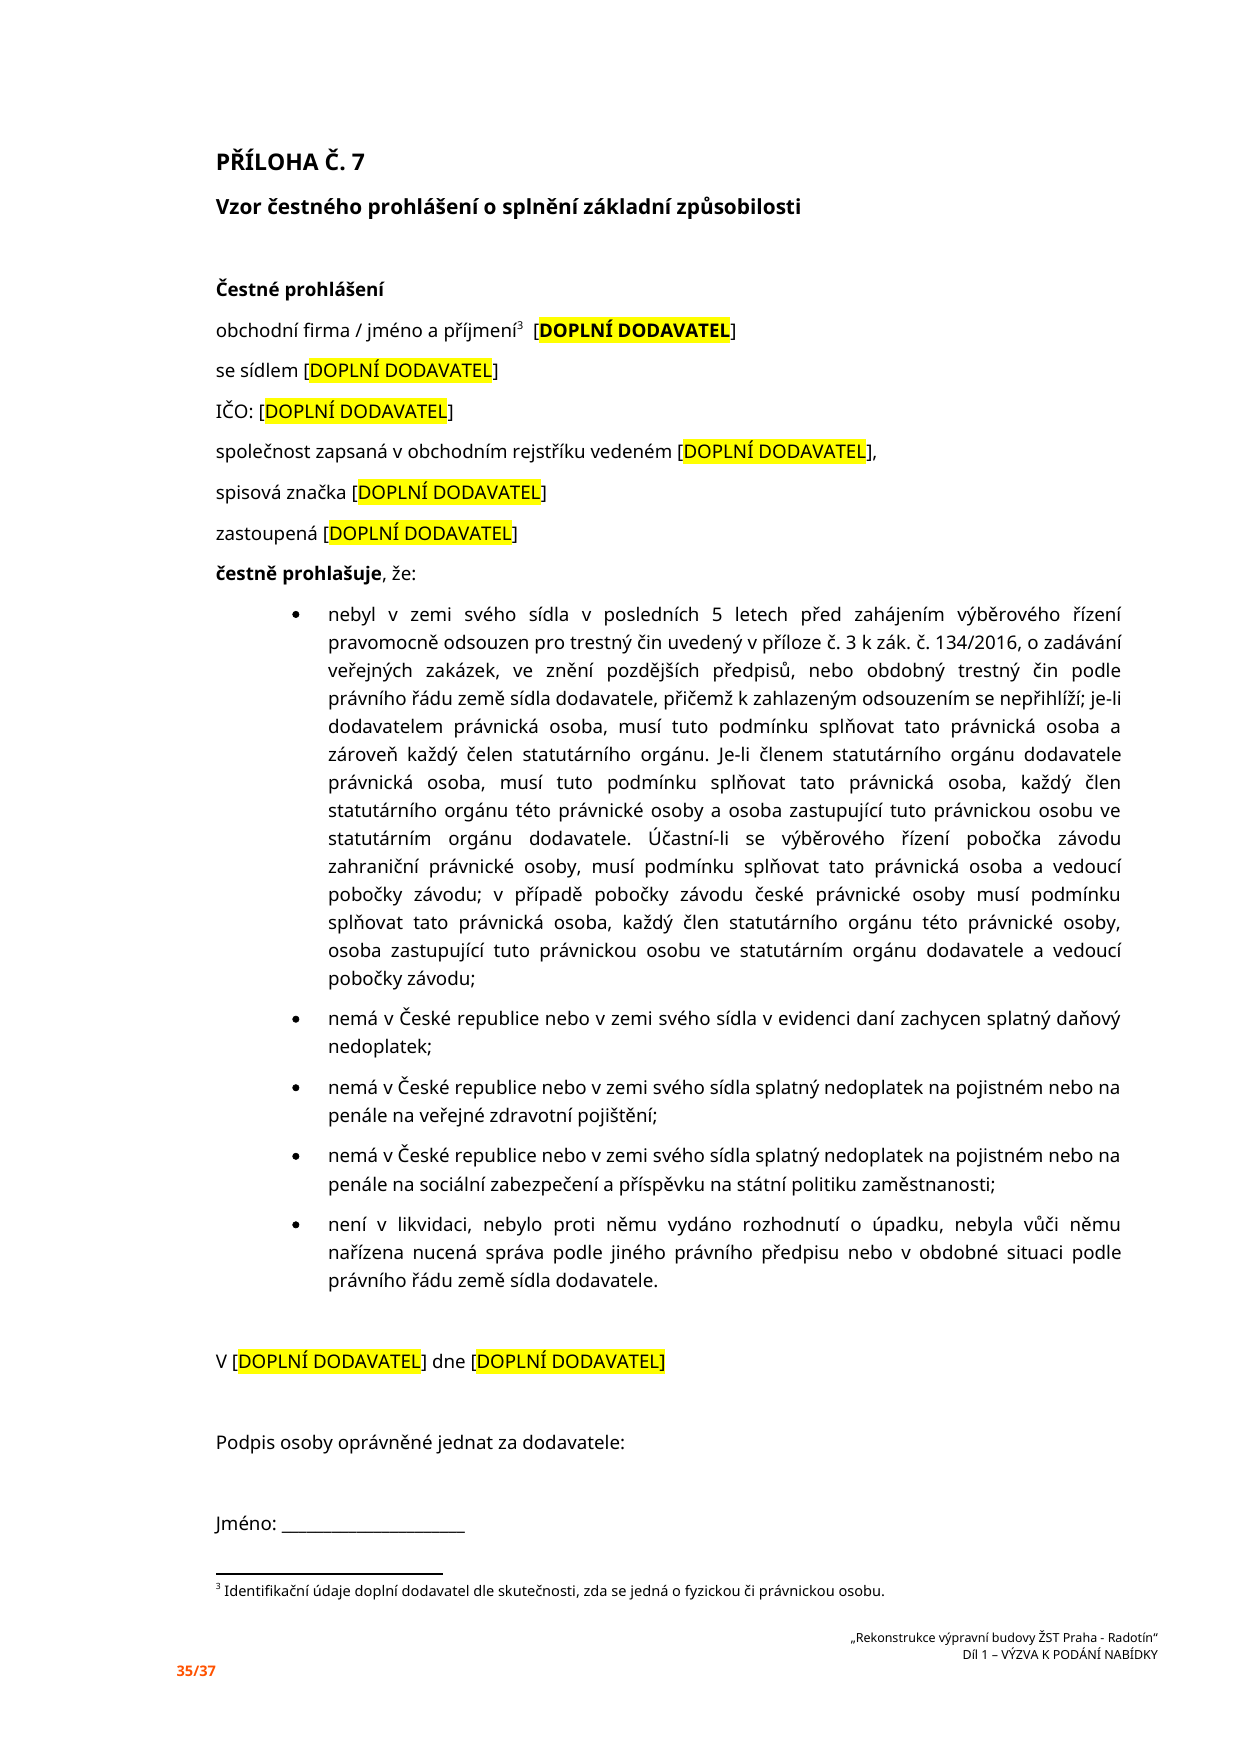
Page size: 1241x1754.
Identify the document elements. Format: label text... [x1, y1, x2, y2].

text čestně prohlašuje, že: [216, 560, 1122, 586]
text nebyl v zemi svého sídla v posledních 5 letech před zahájením výběrového řízení pravomocně odsouzen pro trestný čin uvedený v příloze č. 3 k zák. č. 134/2016, o zadávání veřejných zakázek, ve znění pozdějších předpisů, nebo obdobný trestný čin podle právního řádu země sídla dodavatele, přičemž k zahlazeným odsouzením se nepřihlíží; je-li dodavatelem právnická osoba, musí tuto podmínku splňovat tato právnická osoba a zároveň každý čelen statutárního orgánu. Je-li členem statutárního orgánu dodavatele právnická osoba, musí tuto podmínku splňovat tato právnická osoba, každý člen statutárního orgánu této právnické osoby a osoba zastupující tuto právnickou osobu ve statutárním orgánu dodavatele. Účastní-li se výběrového řízení pobočka závodu zahraniční právnické osoby, musí podmínku splňovat tato právnická osoba a vedoucí pobočky závodu; v případě pobočky závodu české právnické osoby musí podmínku splňovat tato právnická osoba, každý člen statutárního orgánu této právnické osoby, osoba zastupující tuto právnickou osobu ve statutárním orgánu dodavatele a vedoucí pobočky závodu; [292, 601, 1122, 991]
text zastoupená [DOPLNÍ DODAVATEL] [216, 520, 329, 545]
text nemá v České republice nebo v zemi svého sídla splatný nedoplatek na pojistném nebo na penále na veřejné zdravotní pojištění; [292, 1074, 1122, 1128]
text se sídlem [DOPLNÍ DODAVATEL] [492, 358, 1122, 383]
text obchodní firma / jméno a příjmení [DOPLNÍ DODAVATEL] [216, 317, 539, 343]
text nemá v České republice nebo v zemi svého sídla splatný nedoplatek na pojistném nebo na penále na sociální zabezpečení a příspěvku na státní politiku zaměstnanosti; [292, 1143, 1122, 1196]
text spisová značka [DOPLNÍ DODAVATEL] [541, 479, 1122, 505]
text není v likvidaci, nebylo proti němu vydáno rozhodnutí o úpadku, nebyla vůči němu nařízena nucená správa podle jiného právního předpisu nebo v obdobné situaci podle právního řádu země sídla dodavatele. [292, 1211, 1122, 1293]
text se sídlem [DOPLNÍ DODAVATEL] [216, 358, 309, 383]
text společnost zapsaná v obchodním rejstříku vedeném [DOPLNÍ DODAVATEL], [216, 439, 683, 464]
text společnost zapsaná v obchodním rejstříku vedeném [DOPLNÍ DODAVATEL], [866, 439, 1122, 464]
text IČO: [DOPLNÍ DODAVATEL] [447, 398, 1122, 424]
text nemá v České republice nebo v zemi svého sídla v evidenci daní zachycen splatný daňový nedoplatek; [292, 1006, 1122, 1059]
text Čestné prohlášení [216, 277, 1122, 302]
text zastoupená [DOPLNÍ DODAVATEL] [512, 520, 1122, 545]
text Příloha č. 7 [216, 146, 1122, 177]
text spisová značka [DOPLNÍ DODAVATEL] [216, 479, 358, 505]
text obchodní firma / jméno a příjmení [DOPLNÍ DODAVATEL] [730, 317, 1122, 343]
text Vzor čestného prohlášení o splnění základní způsobilosti [216, 192, 1122, 221]
text V [DOPLNÍ DODAVATEL] dne [DOPLNÍ DODAVATEL] [216, 1348, 1122, 1374]
text Podpis osoby oprávněné jednat za dodavatele: [216, 1429, 1122, 1455]
text Jméno: ______________________ [216, 1511, 1122, 1536]
